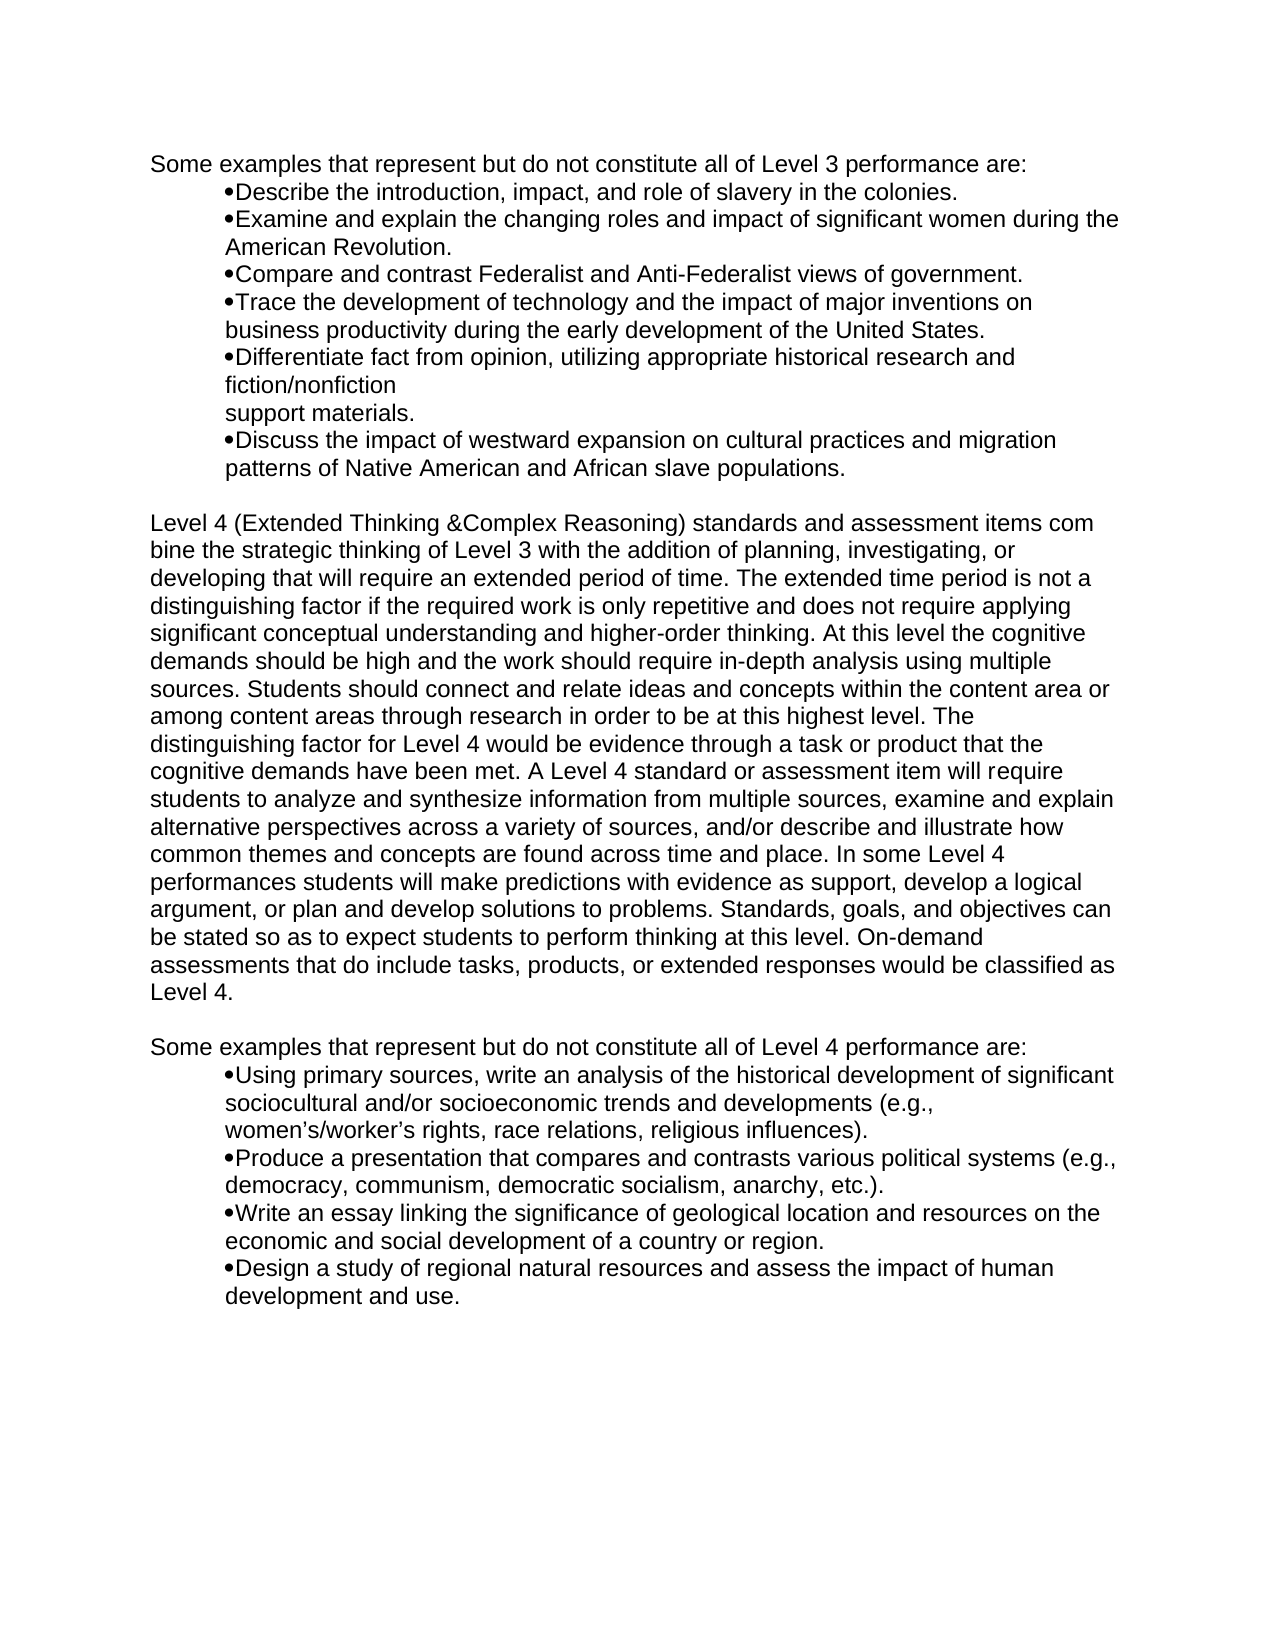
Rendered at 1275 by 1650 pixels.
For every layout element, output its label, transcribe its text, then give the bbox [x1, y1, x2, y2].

text Trace the development of technology and the impact of major inventions on business productivity during the early development of the United States. [225, 288, 1125, 343]
text Write an essay linking the significance of geological location and resources on the economic and social development of a country or region. [225, 1199, 1125, 1254]
text Some examples that represent but do not constitute all of Level 4 performance are: [150, 1033, 1125, 1061]
text Compare and contrast Federalist and Anti-Federalist views of government. [225, 260, 1125, 288]
text Some examples that represent but do not constitute all of Level 3 performance are: [150, 150, 1125, 178]
text Level 4 (Extended Thinking &Complex Reasoning) standards and assessment items com bine the strategic thinking of Level 3 with the addition of planning, investigating, or developing that will require an extended period of time. The extended time period is not a distinguishing factor if the required work is only repetitive and does not require applying significant conceptual understanding and higher-order thinking. At this level the cognitive demands should be high and the work should require in-depth analysis using multiple sources. Students should connect and relate ideas and concepts within the content area or among content areas through research in order to be at this highest level. The distinguishing factor for Level 4 would be evidence through a task or product that the cognitive demands have been met. A Level 4 standard or assessment item will require students to analyze and synthesize information from multiple sources, examine and explain alternative perspectives across a variety of sources, and/or describe and illustrate how common themes and concepts are found across time and place. In some Level 4 performances students will make predictions with evidence as support, develop a logical argument, or plan and develop solutions to problems. Standards, goals, and objectives can be stated so as to expect students to perform thinking at this level. On-demand assessments that do include tasks, products, or extended responses would be classified as Level 4. [150, 509, 1125, 1006]
text Produce a presentation that compares and contrasts various political systems (e.g., democracy, communism, democratic socialism, anarchy, etc.). [225, 1144, 1125, 1199]
text Differentiate fact from opinion, utilizing appropriate historical research and fiction/nonfiction [225, 343, 1125, 398]
text Design a study of regional natural resources and assess the impact of human development and use. [225, 1254, 1125, 1309]
text Describe the introduction, impact, and role of slavery in the colonies. [225, 178, 1125, 205]
text Examine and explain the changing roles and impact of significant women during the American Revolution. [225, 205, 1125, 260]
text Using primary sources, write an analysis of the historical development of significant sociocultural and/or socioeconomic trends and developments (e.g., women’s/worker’s rights, race relations, religious influences). [225, 1061, 1125, 1144]
text support materials. [225, 398, 1125, 426]
text Discuss the impact of westward expansion on cultural practices and migration patterns of Native American and African slave populations. [225, 426, 1125, 481]
